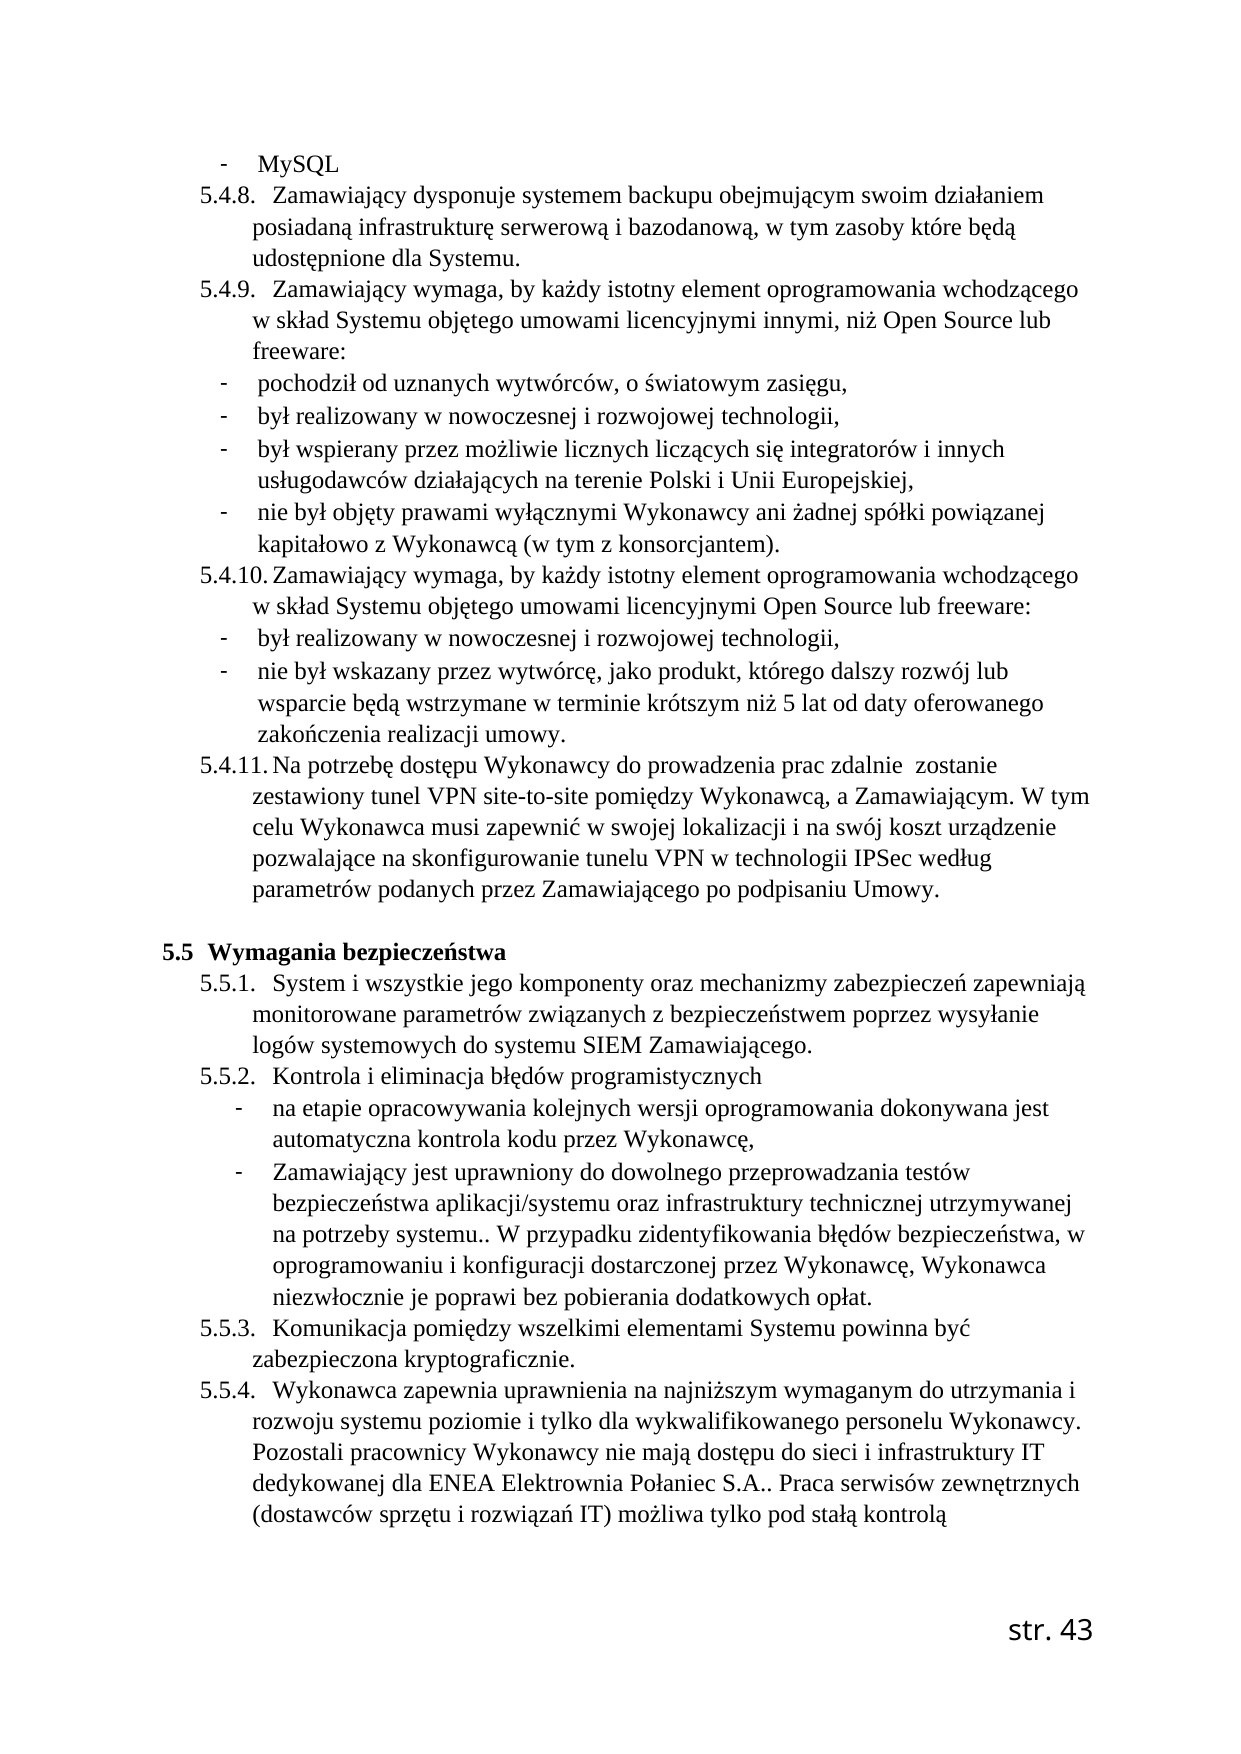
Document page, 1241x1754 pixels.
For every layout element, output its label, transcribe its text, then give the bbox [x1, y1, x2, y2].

list nie był wskazany przez wytwórcę, jako produkt, którego dalszy rozwój lub wsparcie będą wstrzymane w terminie krótszym niż 5 lat od daty oferowanego zakończenia realizacji umowy. [220, 655, 1093, 748]
list Zamawiający dysponuje systemem backupu obejmującym swoim działaniem posiadaną infrastrukturę serwerową i bazodanową, w tym zasoby które będą udostępnione dla Systemu. [199, 181, 1093, 271]
list Komunikacja pomiędzy wszelkimi elementami Systemu powinna być zabezpieczona kryptograficznie. [199, 1313, 1093, 1372]
list System i wszystkie jego komponenty oraz mechanizmy zabezpieczeń zapewniają monitorowane parametrów związanych z bezpieczeństwem poprzez wysyłanie logów systemowych do systemu SIEM Zamawiającego. [199, 968, 1093, 1058]
list Zamawiający wymaga, by każdy istotny element oprogramowania wchodzącego w skład Systemu objętego umowami licencyjnymi innymi, niż Open Source lub freeware: [199, 274, 1093, 364]
list Zamawiający wymaga, by każdy istotny element oprogramowania wchodzącego w skład Systemu objętego umowami licencyjnymi Open Source lub freeware: [199, 560, 1093, 620]
list MySQL [220, 148, 1093, 178]
list pochodził od uznanych wytwórców, o światowym zasięgu, [220, 367, 1093, 397]
list był wspierany przez możliwie licznych liczących się integratorów i innych usługodawców działających na terenie Polski i Unii Europejskiej, [220, 433, 1093, 494]
list Kontrola i eliminacja błędów programistycznych [199, 1061, 1093, 1089]
list nie był objęty prawami wyłącznymi Wykonawcy ani żadnej spółki powiązanej kapitałowo z Wykonawcą (w tym z konsorcjantem). [220, 497, 1093, 558]
list był realizowany w nowoczesnej i rozwojowej technologii, [220, 400, 1093, 430]
list był realizowany w nowoczesnej i rozwojowej technologii, [220, 622, 1093, 653]
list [199, 1375, 1093, 1528]
list Na potrzebę dostępu Wykonawcy do prowadzenia prac zdalnie zostanie zestawiony tunel VPN site-to-site pomiędzy Wykonawcą, a Zamawiającym. W tym celu Wykonawca musi zapewnić w swojej lokalizacji i na swój koszt urządzenie pozwalające na skonfigurowanie tunelu VPN w technologii IPSec według parametrów podanych przez Zamawiającego po podpisaniu Umowy. [199, 750, 1093, 903]
list Wymagania bezpieczeństwa [162, 937, 1093, 965]
list na etapie opracowywania kolejnych wersji oprogramowania dokonywana jest automatyczna kontrola kodu przez Wykonawcę, [235, 1092, 1093, 1153]
list Zamawiający jest uprawniony do dowolnego przeprowadzania testów bezpieczeństwa aplikacji/systemu oraz infrastruktury technicznej utrzymywanej na potrzeby systemu.. W przypadku zidentyfikowania błędów bezpieczeństwa, w oprogramowaniu i konfiguracji dostarczonej przez Wykonawcę, Wykonawca niezwłocznie je poprawi bez pobierania dodatkowych opłat. [235, 1156, 1093, 1310]
